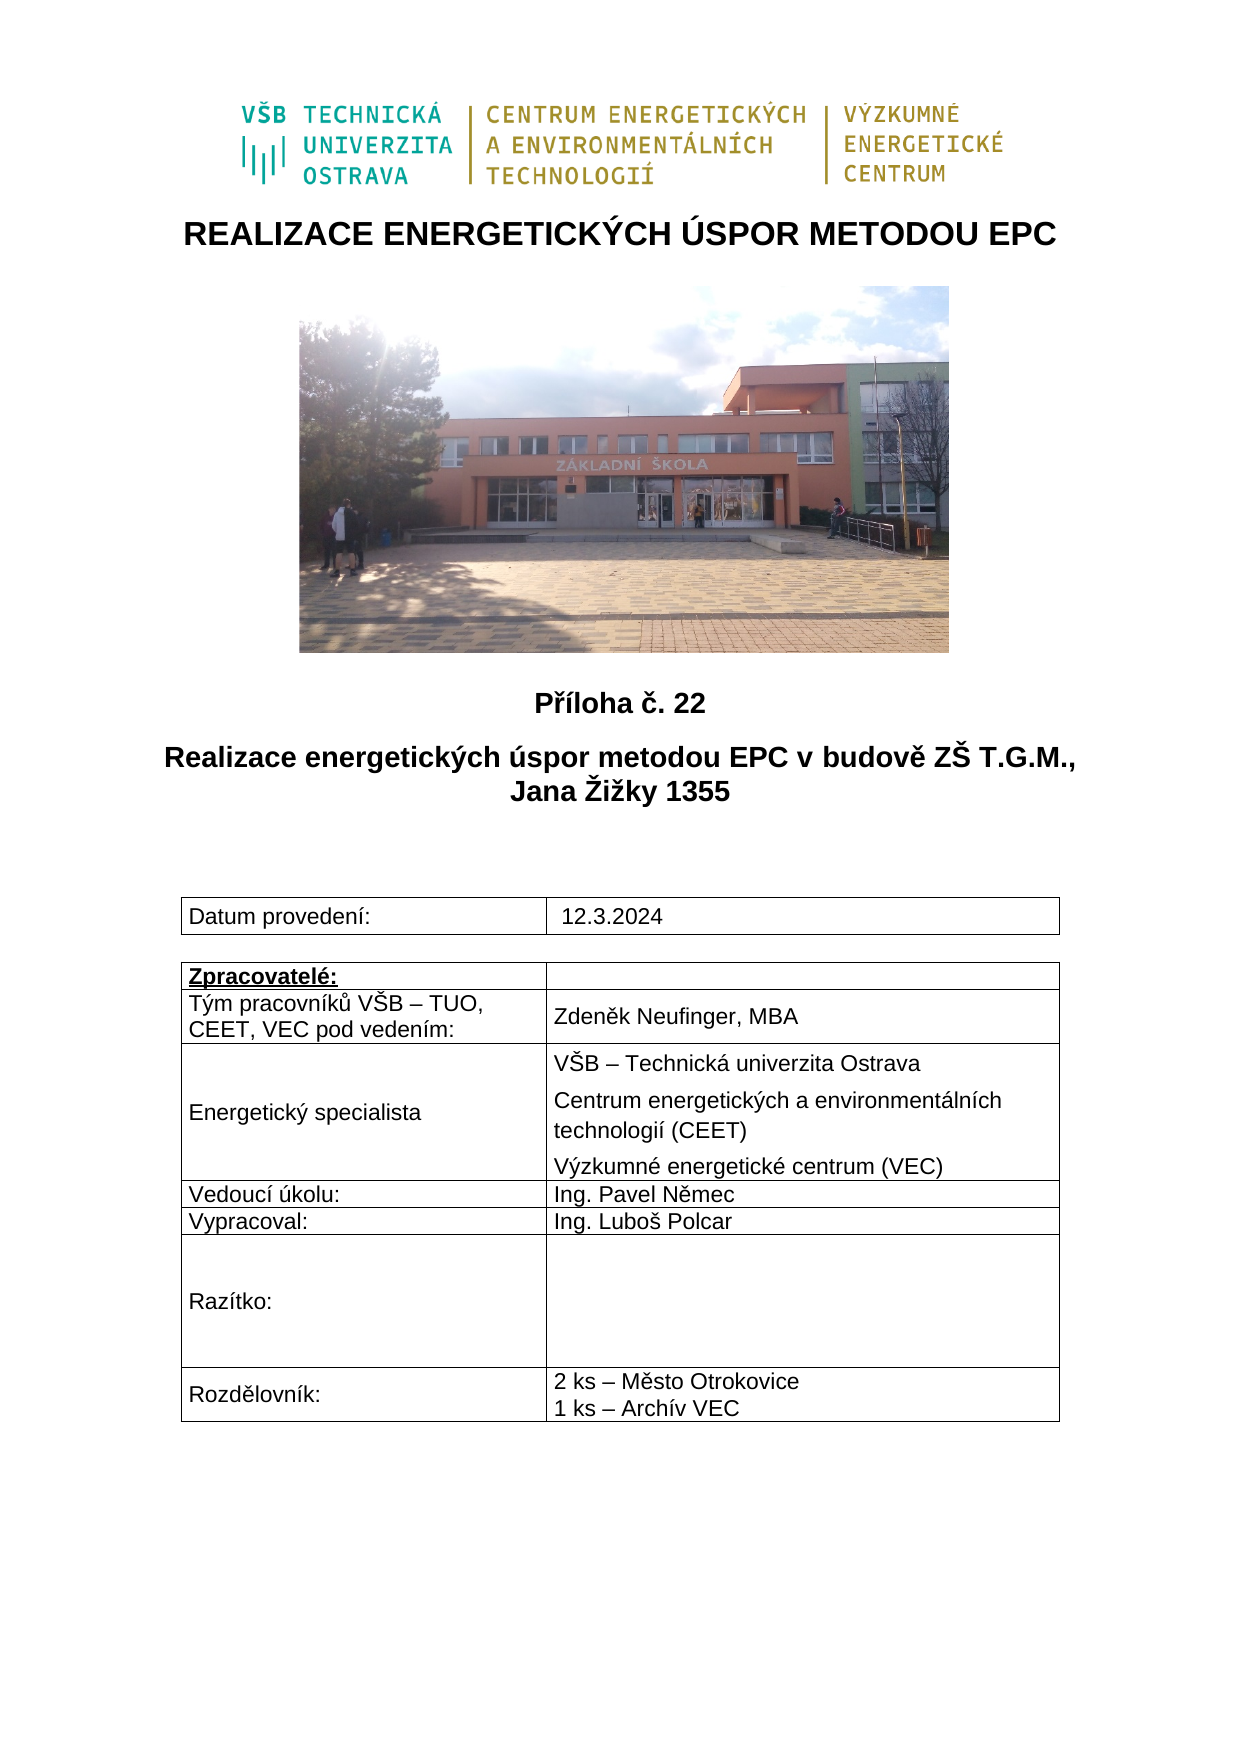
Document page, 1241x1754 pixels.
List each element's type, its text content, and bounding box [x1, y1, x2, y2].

table_cell Rozdělovník: [182, 1368, 546, 1421]
table_header Zpracovatelé: [182, 963, 546, 989]
text Realizace energetických úspor metodou EPC v budově ZŠ T.G.M., Jana Žižky 1355 [148, 740, 1093, 807]
text Realizace energetických úspor metodou EPC [148, 214, 1093, 253]
table_cell Ing. Luboš Polcar [547, 1208, 1059, 1234]
table_header Datum provedení: [182, 898, 546, 934]
table_cell Vypracoval: [182, 1208, 546, 1234]
table_cell Zdeněk Neufinger, MBA [547, 990, 1059, 1043]
table_header [547, 963, 1059, 989]
table_cell Energetický specialista [182, 1044, 546, 1179]
table_cell Tým pracovníků VŠB – TUO, CEET, VEC pod vedením: [182, 990, 546, 1043]
picture [210, 73, 1031, 215]
table_cell Vedoucí úkolu: [182, 1181, 546, 1207]
picture [299, 286, 949, 653]
text Příloha č. 22 [148, 686, 1093, 719]
table_cell VŠB – Technická univerzita Ostrava Centrum energetických a environmentálních technologií (CEET) Výzkumné energetické centrum (VEC) [547, 1044, 1059, 1179]
table_cell Razítko: [182, 1235, 546, 1367]
table_header 12.3.2024 [547, 898, 1059, 934]
table_cell Ing. Pavel Němec [547, 1181, 1059, 1207]
table_cell [547, 1235, 1059, 1367]
table_cell 2 ks – Město Otrokovice 1 ks – Archív VEC [547, 1368, 1059, 1421]
